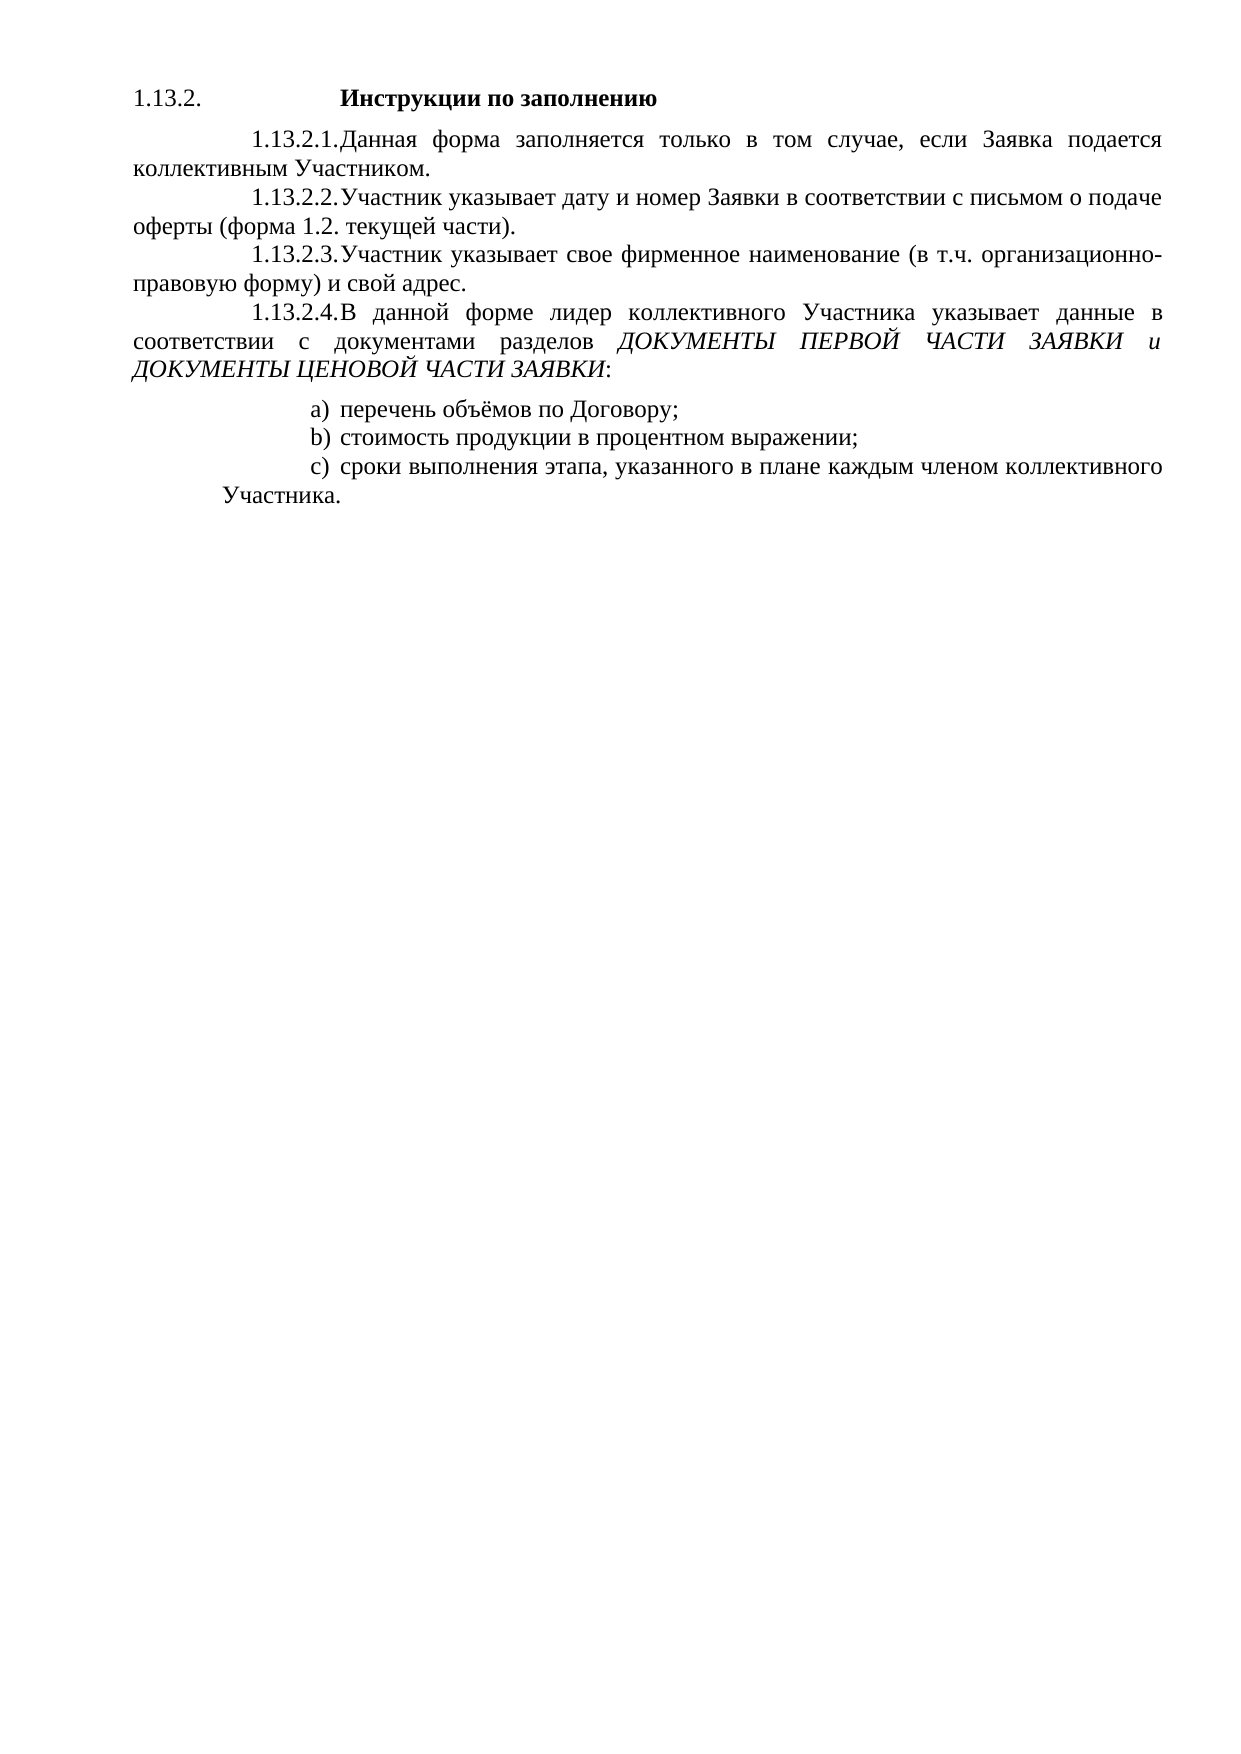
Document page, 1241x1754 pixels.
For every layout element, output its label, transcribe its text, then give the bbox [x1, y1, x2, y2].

subtitle Инструкции по заполнению [133, 83, 1163, 112]
list Участник указывает свое фирменное наименование (в т.ч. организационно-правовую форму) и свой адрес. [133, 239, 1163, 297]
list Участник указывает дату и номер Заявки в соответствии с письмом о подаче оферты (форма 1.4. текущей части). [133, 182, 1163, 239]
list Данная форма заполняется только в том случае, если Заявка подается коллективным Участником. [133, 124, 1163, 182]
list сроки выполнения этапа, указанного в плане каждым членом коллективного Участника. [222, 451, 1163, 509]
list В данной форме лидер коллективного Участника указывает данные в соответствии с документами разделов ДОКУМЕНТЫ ПЕРВОЙ ЧАСТИ ЗАЯВКИ и ДОКУМЕНТЫ ЦЕНОВОЙ ЧАСТИ ЗАЯВКИ: [133, 297, 1163, 383]
list стоимость продукции в процентном выражении; [222, 422, 1163, 451]
list перечень объёмов по Договору; [222, 394, 1163, 422]
